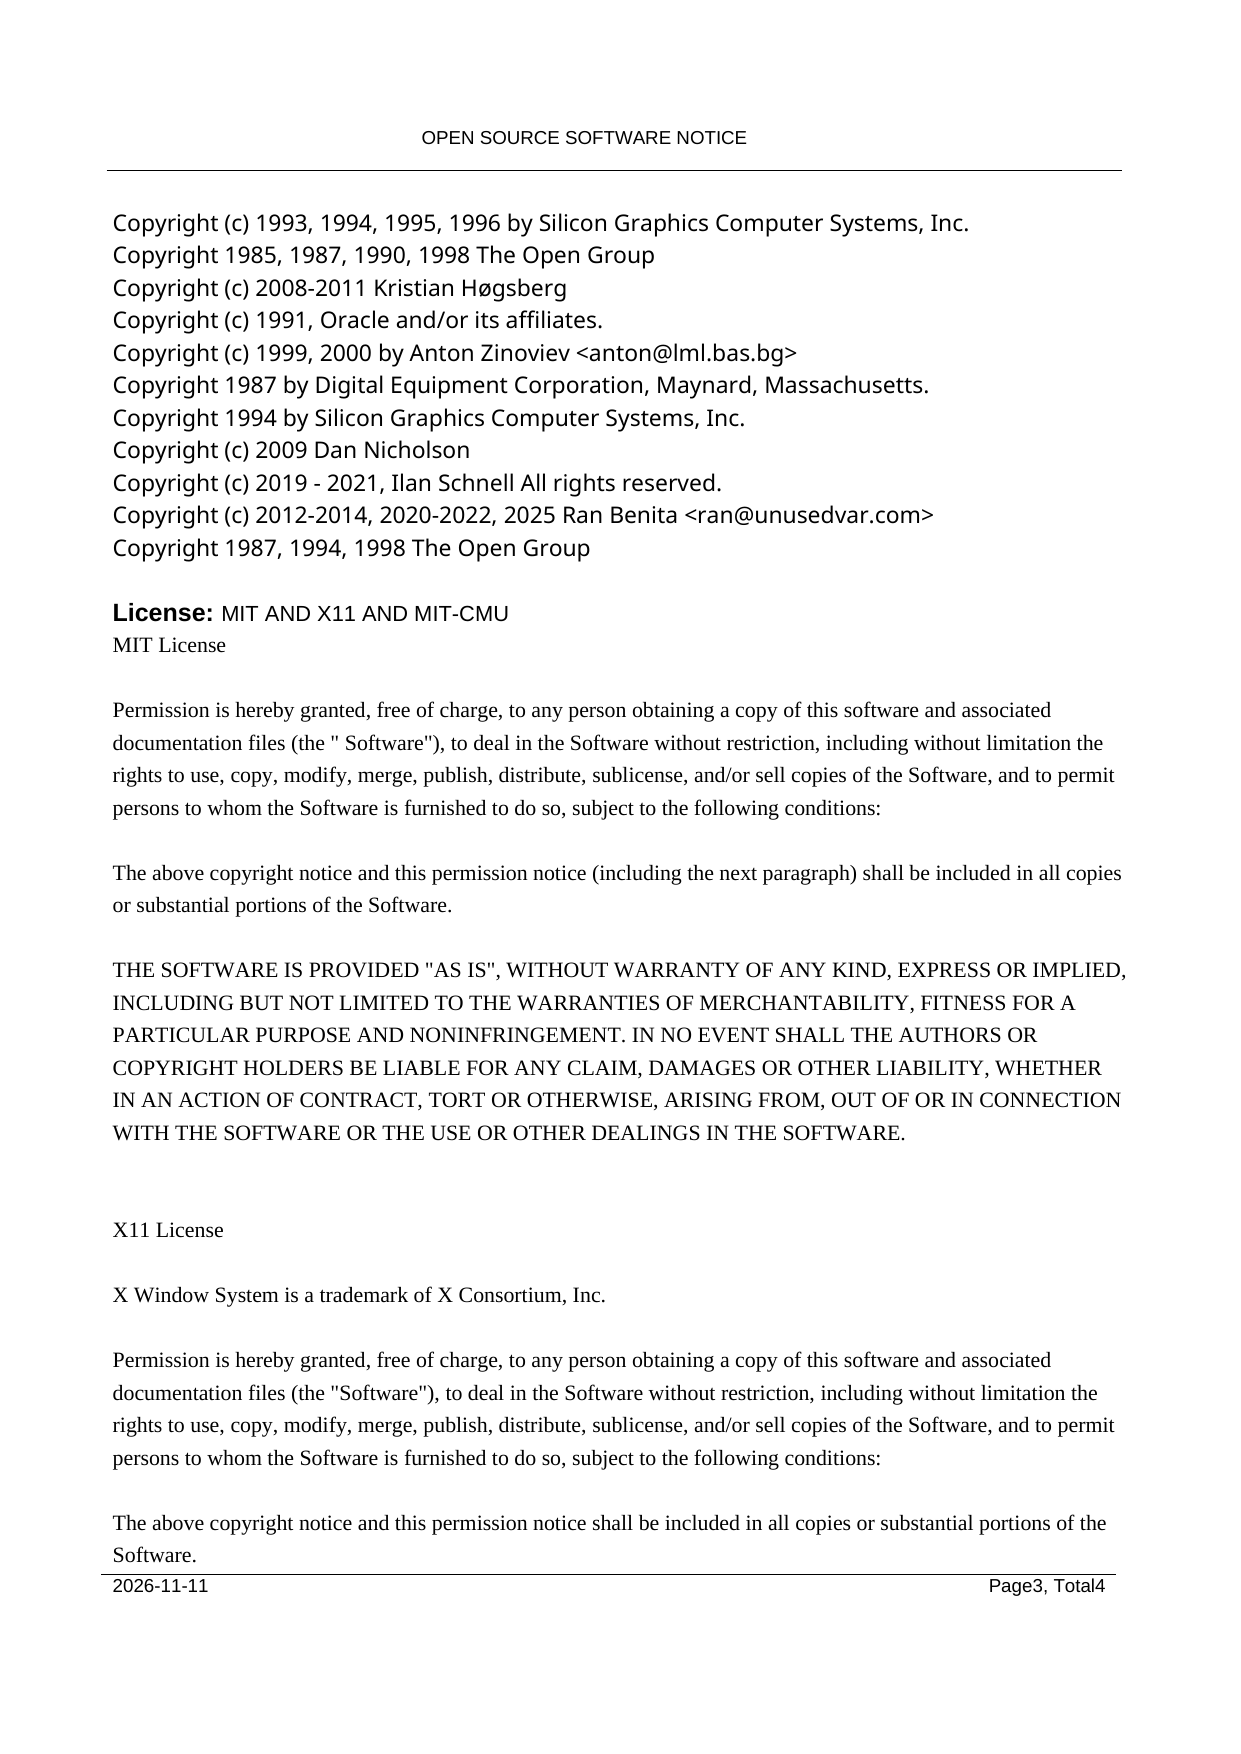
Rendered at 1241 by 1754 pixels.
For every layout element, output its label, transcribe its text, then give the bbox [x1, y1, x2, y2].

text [112, 629, 1128, 1571]
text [112, 206, 1128, 596]
text License: MIT AND X11 AND MIT-CMU [112, 596, 1128, 629]
